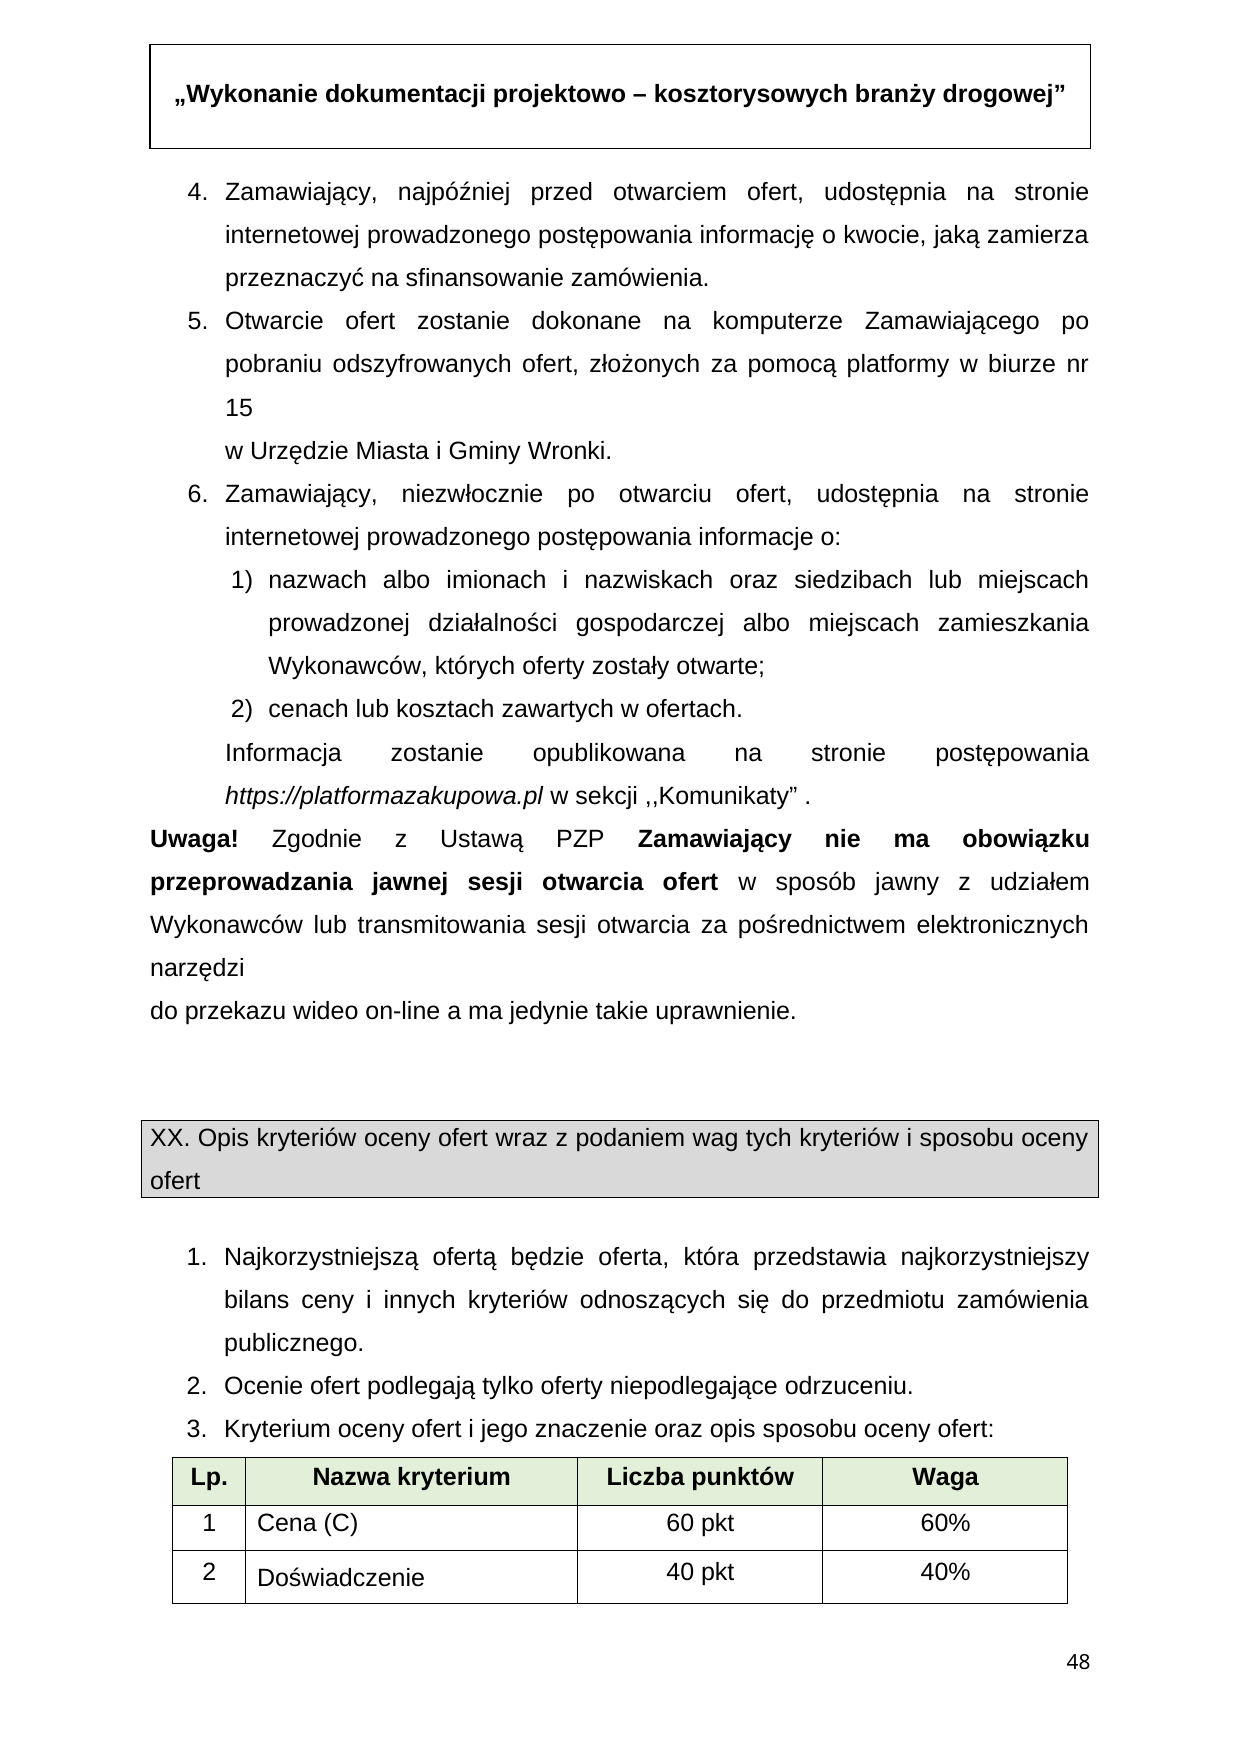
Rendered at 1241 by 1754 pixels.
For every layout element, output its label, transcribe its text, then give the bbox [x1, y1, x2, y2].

table_header Liczba punktów [578, 1458, 822, 1505]
table_cell 60% [823, 1506, 1067, 1550]
list Zamawiający, najpóźniej przed otwarciem ofert, udostępnia na stronie internetowej prowadzonego postępowania informację o kwocie, jaką zamierza przeznaczyć na sfinansowanie zamówienia. [187, 177, 1090, 292]
table_header Waga [823, 1458, 1067, 1505]
text Informacja zostanie opublikowana na stronie postępowania https://platformazakupowa.pl w sekcji ,,Komunikaty” . [225, 737, 1090, 809]
table_cell Cena (C) [246, 1506, 577, 1550]
list cenach lub kosztach zawartych w ofertach. [231, 694, 1090, 723]
table_cell 40% [823, 1551, 1067, 1603]
table_cell 60 pkt [578, 1506, 822, 1550]
list Ocenie ofert podlegają tylko oferty niepodlegające odrzuceniu. [186, 1371, 1090, 1400]
list Zamawiający, niezwłocznie po otwarciu ofert, udostępnia na stronie internetowej prowadzonego postępowania informacje o: [187, 479, 1090, 551]
list nazwach albo imionach i nazwiskach oraz siedzibach lub miejscach prowadzonej działalności gospodarczej albo miejscach zamieszkania Wykonawców, których oferty zostały otwarte; [231, 565, 1090, 680]
table_header Lp. [173, 1458, 245, 1505]
table_cell 2 [173, 1551, 245, 1603]
table_cell 40 pkt [578, 1551, 822, 1603]
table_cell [246, 1551, 577, 1603]
list Najkorzystniejszą ofertą będzie oferta, która przedstawia najkorzystniejszy bilans ceny i innych kryteriów odnoszących się do przedmiotu zamówienia publicznego. [186, 1242, 1090, 1357]
text Uwaga! Zgodnie z Ustawą PZP Zamawiający nie ma obowiązku przeprowadzania jawnej sesji otwarcia ofert w sposób jawny z udziałem Wykonawców lub transmitowania sesji otwarcia za pośrednictwem elektronicznych narzędzi do przekazu wideo on-line a ma jedynie takie uprawnienie. [150, 824, 1090, 1025]
list Kryterium oceny ofert i jego znaczenie oraz opis sposobu oceny ofert: [186, 1414, 1090, 1443]
list Otwarcie ofert zostanie dokonane na komputerze Zamawiającego po pobraniu odszyfrowanych ofert, złożonych za pomocą platformy w biurze nr 15 w Urzędzie Miasta i Gminy Wronki. [187, 306, 1090, 464]
subtitle XX. Opis kryteriów oceny ofert wraz z podaniem wag tych kryteriów i sposobu oceny ofert [142, 1121, 1098, 1197]
table_cell 1 [173, 1506, 245, 1550]
table_header Nazwa kryterium [246, 1458, 577, 1505]
